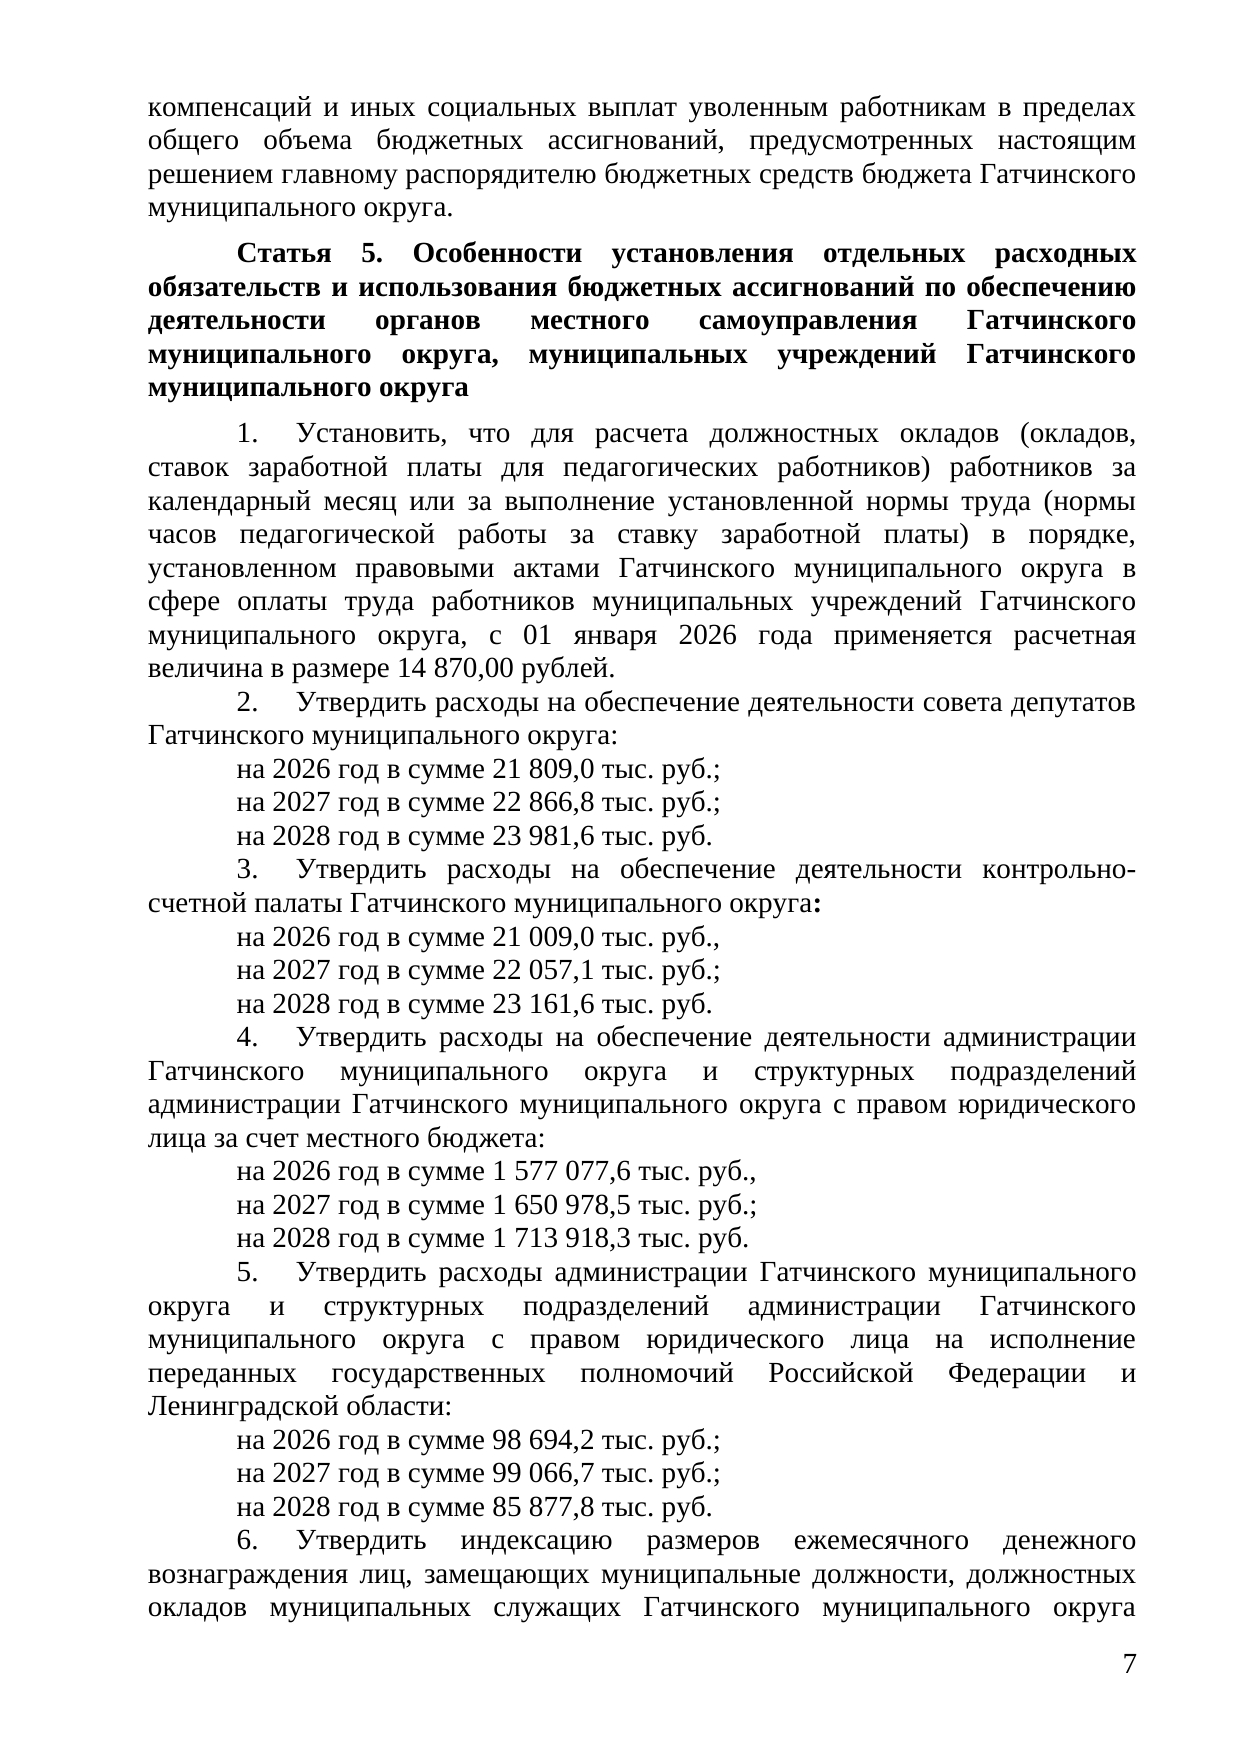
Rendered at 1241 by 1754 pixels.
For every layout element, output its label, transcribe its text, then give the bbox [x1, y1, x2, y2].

list Утвердить расходы на обеспечение деятельности контрольно-счетной палаты Гатчинского муниципального округа: [148, 852, 1137, 919]
text на 2027 год в сумме 22 057,1 тыс. руб.; [148, 952, 1137, 986]
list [148, 1522, 1137, 1623]
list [148, 89, 1137, 223]
list Установить, что для расчета должностных окладов (окладов, ставок заработной платы для педагогических работников) работников за календарный месяц или за выполнение установленной нормы труда (нормы часов педагогической работы за ставку заработной платы) в порядке, установленном правовыми актами Гатчинского муниципального округа в сфере оплаты труда работников муниципальных учреждений Гатчинского муниципального округа, с 01 января 2026 года применяется расчетная величина в размере 14 870,00 рублей. [148, 416, 1137, 684]
title Статья 5. Особенности установления отдельных расходных обязательств и использования бюджетных ассигнований по обеспечению деятельности органов местного самоуправления Гатчинского муниципального округа, муниципальных учреждений Гатчинского муниципального округа [148, 235, 1137, 403]
text на 2026 год в сумме 98 694,2 тыс. руб.; [236, 1422, 1137, 1455]
list Утвердить расходы на обеспечение деятельности администрации Гатчинского муниципального округа и структурных подразделений администрации Гатчинского муниципального округа с правом юридического лица за счет местного бюджета: [148, 1019, 1137, 1153]
text на 2026 год в сумме 1 577 077,6 тыс. руб., [148, 1153, 1137, 1187]
text на 2026 год в сумме 21 809,0 тыс. руб.; [148, 751, 1137, 784]
text на 2027 год в сумме 1 650 978,5 тыс. руб.; [148, 1187, 1137, 1221]
text на 2027 год в сумме 22 866,8 тыс. руб.; [148, 784, 1137, 818]
text на 2028 год в сумме 1 713 918,3 тыс. руб. [148, 1221, 1137, 1254]
list Утвердить расходы администрации Гатчинского муниципального округа и структурных подразделений администрации Гатчинского муниципального округа с правом юридического лица на исполнение переданных государственных полномочий Российской Федерации и Ленинградской области: [148, 1254, 1137, 1422]
text на 2027 год в сумме 99 066,7 тыс. руб.; [236, 1455, 1137, 1489]
list Утвердить расходы на обеспечение деятельности совета депутатов Гатчинского муниципального округа: [148, 684, 1137, 751]
text на 2028 год в сумме 85 877,8 тыс. руб. [148, 1489, 1137, 1522]
text на 2028 год в сумме 23 161,6 тыс. руб. [148, 986, 1137, 1019]
text на 2028 год в сумме 23 981,6 тыс. руб. [148, 818, 1137, 852]
text на 2026 год в сумме 21 009,0 тыс. руб., [148, 919, 1137, 952]
